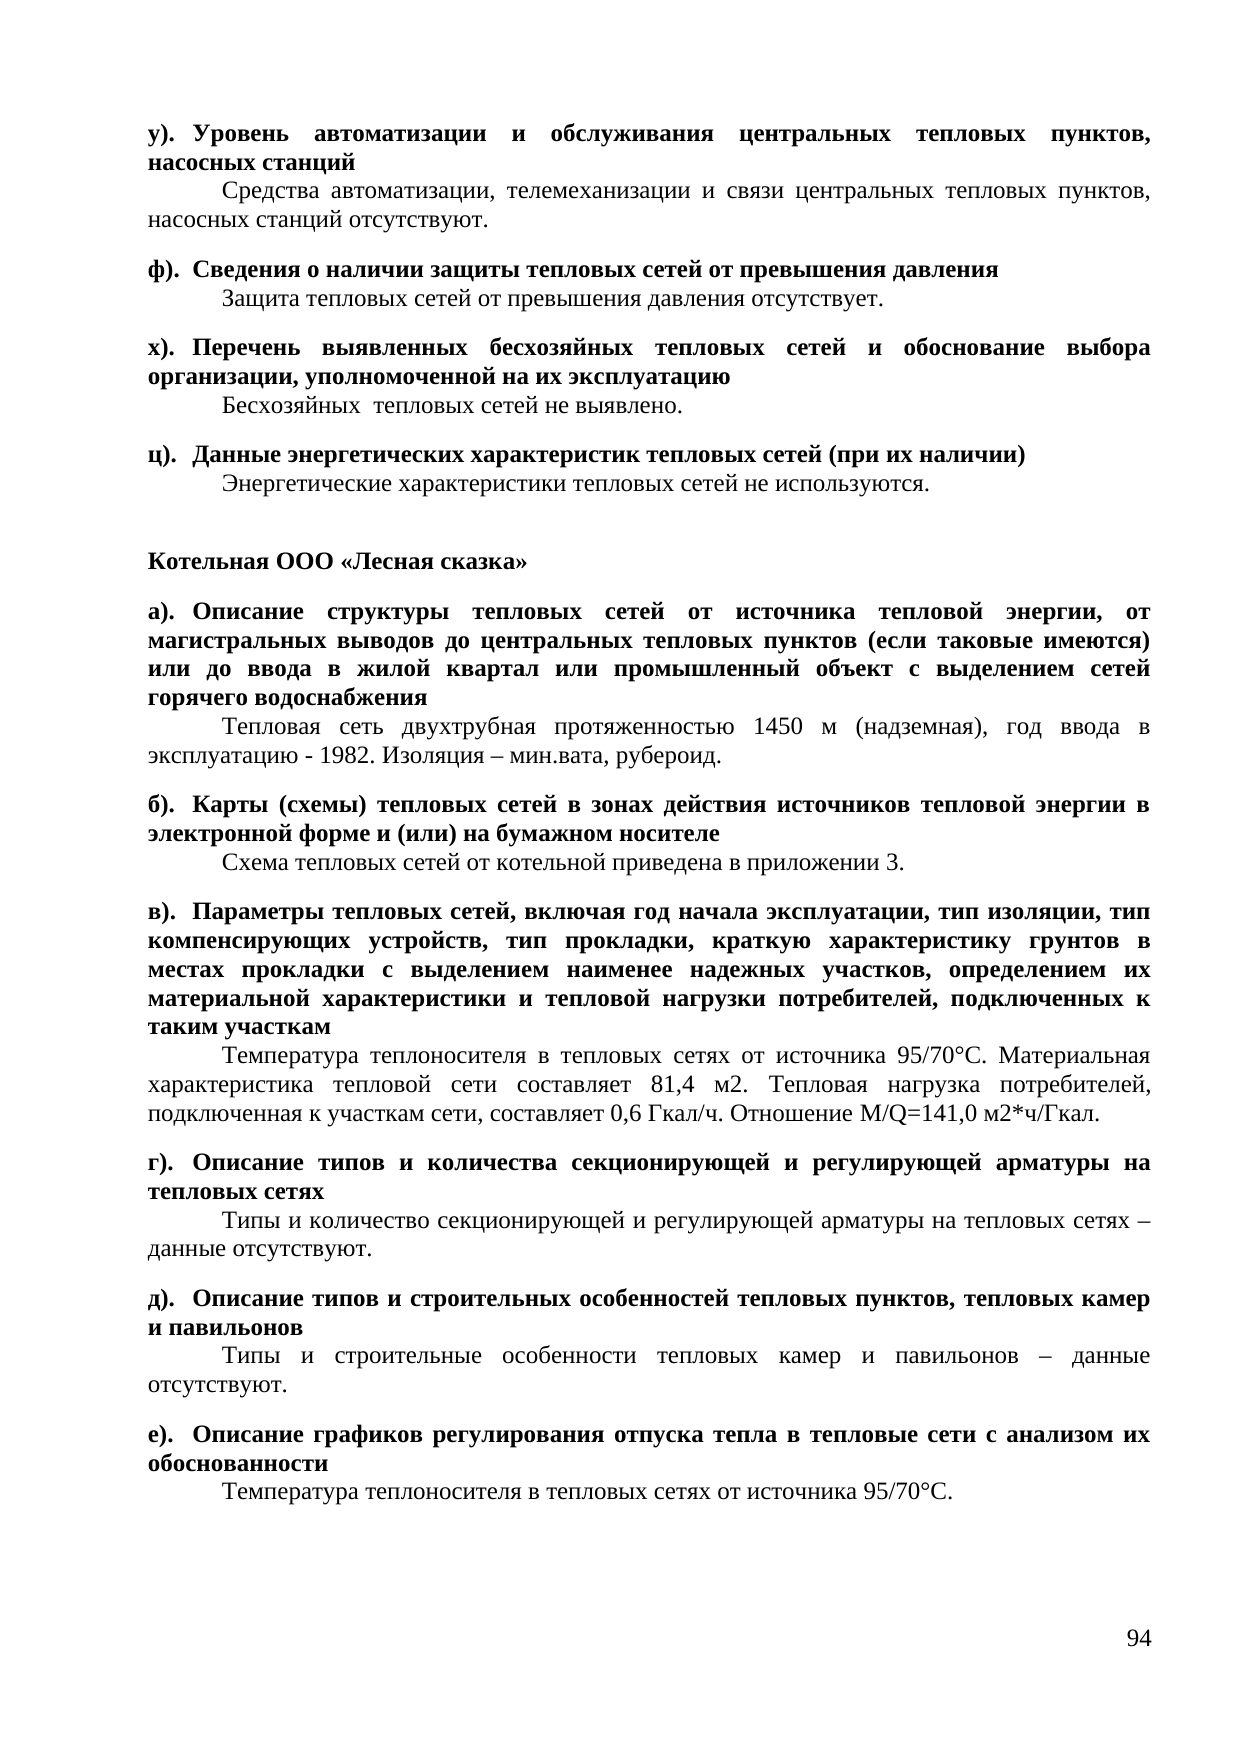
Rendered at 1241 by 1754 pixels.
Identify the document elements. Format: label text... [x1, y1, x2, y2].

subtitle Уровень автоматизации и обслуживания центральных тепловых пунктов, насосных станций [148, 118, 1152, 176]
subtitle Данные энергетических характеристик тепловых сетей (при их наличии) [148, 439, 1152, 468]
subtitle Параметры тепловых сетей, включая год начала эксплуатации, тип изоляции, тип компенсирующих устройств, тип прокладки, краткую характеристику грунтов в местах прокладки с выделением наименее надежных участков, определением их материальной характеристики и тепловой нагрузки потребителей, подключенных к таким участкам [148, 896, 1152, 1040]
subtitle Описание графиков регулирования отпуска тепла в тепловые сети с анализом их обоснованности [148, 1419, 1152, 1476]
text Типы и строительные особенности тепловых камер и павильонов – данные отсутствуют. [148, 1341, 1152, 1398]
text Защита тепловых сетей от превышения давления отсутствует. [148, 283, 1152, 311]
text Энергетические характеристики тепловых сетей не используются. [148, 468, 1152, 497]
text Температура теплоносителя в тепловых сетях от источника 95/70°С. [148, 1476, 1152, 1505]
text Типы и количество секционирующей и регулирующей арматуры на тепловых сетях – данные отсутствуют. [148, 1205, 1152, 1262]
subtitle Описание структуры тепловых сетей от источника тепловой энергии, от магистральных выводов до центральных тепловых пунктов (если таковые имеются) или до ввода в жилой квартал или промышленный объект с выделением сетей горячего водоснабжения [148, 596, 1152, 711]
text Котельная ООО «Лесная сказка» [148, 546, 1152, 575]
subtitle Карты (схемы) тепловых сетей в зонах действия источников тепловой энергии в электронной форме и (или) на бумажном носителе [148, 789, 1152, 847]
subtitle Сведения о наличии защиты тепловых сетей от превышения давления [148, 254, 1152, 283]
text Средства автоматизации, телемеханизации и связи центральных тепловых пунктов, насосных станций отсутствуют. [148, 176, 1152, 233]
subtitle Описание типов и строительных особенностей тепловых пунктов, тепловых камер и павильонов [148, 1283, 1152, 1341]
text Температура теплоносителя в тепловых сетях от источника 95/70°С. Материальная характеристика тепловой сети составляет 81,4 м2. Тепловая нагрузка потребителей, подключенная к участкам сети, составляет 0,6 Гкал/ч. Отношение M/Q=141,0 м2*ч/Гкал. [148, 1040, 1152, 1126]
subtitle Перечень выявленных бесхозяйных тепловых сетей и обоснование выбора организации, уполномоченной на их эксплуатацию [148, 332, 1152, 390]
text Схема тепловых сетей от котельной приведена в приложении 3. [148, 847, 1152, 876]
text Бесхозяйных тепловых сетей не выявлено. [148, 390, 1152, 418]
text Тепловая сеть двухтрубная протяженностью 1450 м (надземная), год ввода в эксплуатацию - 1982. Изоляция – мин.вата, рубероид. [148, 711, 1152, 768]
subtitle Описание типов и количества секционирующей и регулирующей арматуры на тепловых сетях [148, 1147, 1152, 1205]
